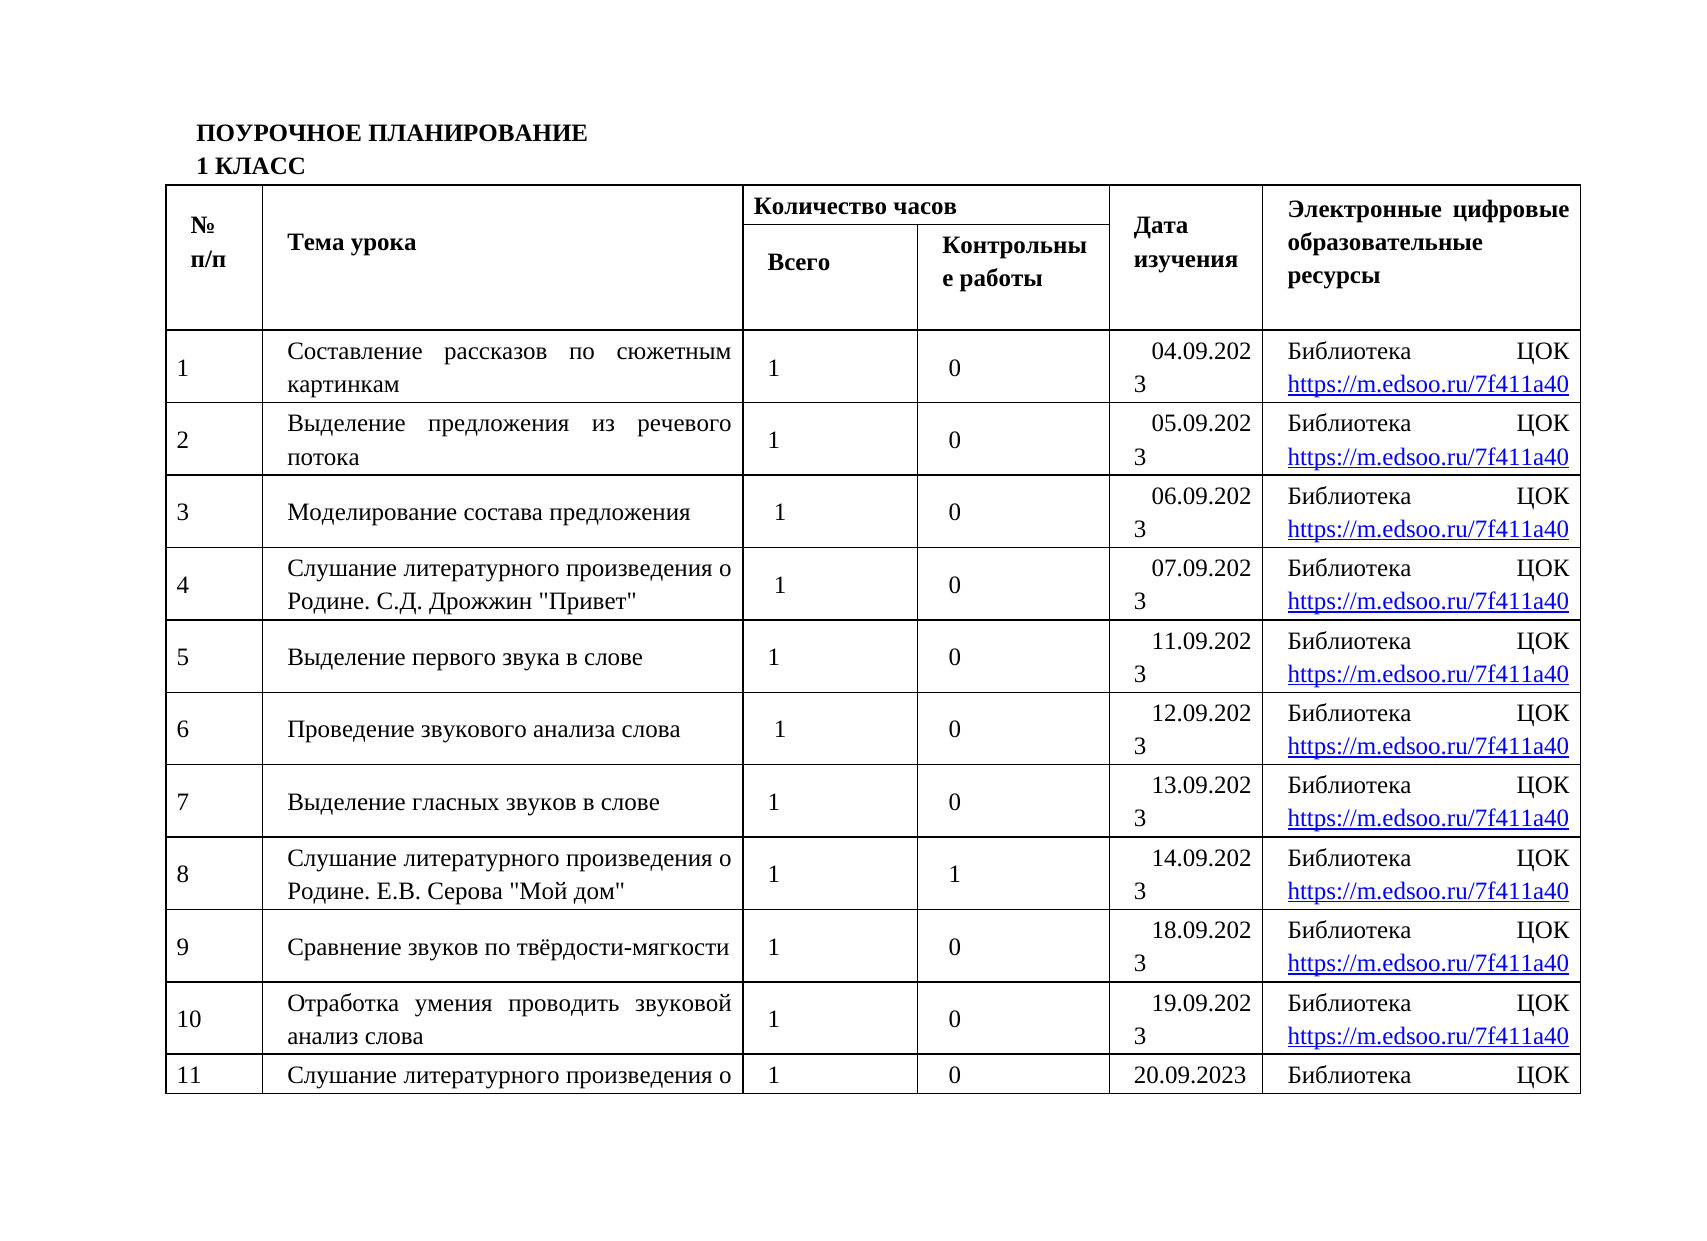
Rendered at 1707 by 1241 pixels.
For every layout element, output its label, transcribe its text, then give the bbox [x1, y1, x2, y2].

table_cell Библиотека ЦОК https://m.edsoo.ru/7f411a40 [1263, 331, 1580, 402]
table_cell Библиотека ЦОК https://m.edsoo.ru/7f411a40 [1263, 838, 1580, 908]
table_cell 0 [918, 621, 1109, 691]
table_cell 0 [918, 983, 1109, 1053]
table_cell 11.09.2023 [1110, 621, 1262, 691]
table_cell 1 [744, 693, 917, 764]
table_cell Библиотека ЦОК https://m.edsoo.ru/7f411a40 [1263, 765, 1580, 836]
table_header Дата изучения [1110, 186, 1262, 329]
table_cell Библиотека ЦОК https://m.edsoo.ru/7f411a40 [1263, 403, 1580, 474]
table_cell Библиотека ЦОК https://m.edsoo.ru/7f411a40 [1263, 548, 1580, 619]
table_cell Проведение звукового анализа слова [263, 693, 742, 764]
table_cell 0 [918, 1055, 1109, 1093]
table_cell 04.09.2023 [1110, 331, 1262, 402]
table_cell 7 [167, 765, 262, 836]
table_header Количество часов [744, 186, 1109, 223]
table_cell 0 [918, 693, 1109, 764]
table_cell 1 [744, 983, 917, 1053]
table_cell Сравнение звуков по твёрдости-мягкости [263, 910, 742, 981]
table_cell 14.09.2023 [1110, 838, 1262, 908]
table_cell 05.09.2023 [1110, 403, 1262, 474]
table_cell Выделение первого звука в слове [263, 621, 742, 691]
text ПОУРОЧНОЕ ПЛАНИРОВАНИЕ [190, 118, 1618, 147]
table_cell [1263, 983, 1580, 1053]
table_cell 1 [744, 548, 917, 619]
table_cell Моделирование состава предложения [263, 476, 742, 547]
table_cell 1 [744, 621, 917, 691]
table_cell Библиотека ЦОК https://m.edsoo.ru/7f411a40 [1263, 910, 1580, 981]
table_cell 07.09.2023 [1110, 548, 1262, 619]
table_cell 11 [167, 1055, 262, 1093]
table_cell Контрольные работы [918, 225, 1109, 329]
table_cell Слушание литературного произведения о Родине. Е.В. Серова "Мой дом" [263, 838, 742, 908]
table_cell 1 [918, 838, 1109, 908]
table_cell 1 [744, 403, 917, 474]
table_cell Библиотека ЦОК https://m.edsoo.ru/7f411a40 [1263, 476, 1580, 547]
table_cell 20.09.2023 [1110, 1055, 1262, 1093]
table_cell 0 [918, 476, 1109, 547]
table_cell 3 [167, 476, 262, 547]
table_cell 0 [918, 331, 1109, 402]
table_cell 06.09.2023 [1110, 476, 1262, 547]
table_cell 5 [167, 621, 262, 691]
table_cell 1 [744, 838, 917, 908]
table_header Тема урока [263, 186, 742, 329]
table_header Электронные цифровые образовательные ресурсы [1263, 186, 1580, 329]
table_cell 1 [744, 476, 917, 547]
table_cell 0 [918, 910, 1109, 981]
table_cell 12.09.2023 [1110, 693, 1262, 764]
table_cell 6 [167, 693, 262, 764]
table_cell Библиотека ЦОК https://m.edsoo.ru/7f411a40 [1263, 693, 1580, 764]
table_cell Выделение гласных звуков в слове [263, 765, 742, 836]
table_cell 4 [167, 548, 262, 619]
table_cell 10 [167, 983, 262, 1053]
table_cell Отработка умения проводить звуковой анализ слова [263, 983, 742, 1053]
table_cell 1 [744, 910, 917, 981]
table_cell 19.09.2023 [1110, 983, 1262, 1053]
text 1 КЛАСС [190, 151, 1618, 180]
table_cell 0 [918, 548, 1109, 619]
table_cell 18.09.2023 [1110, 910, 1262, 981]
table_cell 13.09.2023 [1110, 765, 1262, 836]
table_cell 8 [167, 838, 262, 908]
table_cell 0 [918, 765, 1109, 836]
table_cell 0 [918, 403, 1109, 474]
table_cell 9 [167, 910, 262, 981]
table_cell Составление рассказов по сюжетным картинкам [263, 331, 742, 402]
table_cell 1 [744, 331, 917, 402]
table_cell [263, 1055, 742, 1093]
table_cell 1 [167, 331, 262, 402]
table_header № п/п [167, 186, 262, 329]
table_cell 1 [744, 1055, 917, 1093]
table_cell Библиотека ЦОК https://m.edsoo.ru/7f411a40 [1263, 621, 1580, 691]
table_cell Слушание литературного произведения о Родине. С.Д. Дрожжин "Привет" [263, 548, 742, 619]
table_cell Выделение предложения из речевого потока [263, 403, 742, 474]
table_cell Всего [744, 225, 917, 329]
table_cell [1263, 1055, 1580, 1093]
table_cell 2 [167, 403, 262, 474]
table_cell 1 [744, 765, 917, 836]
